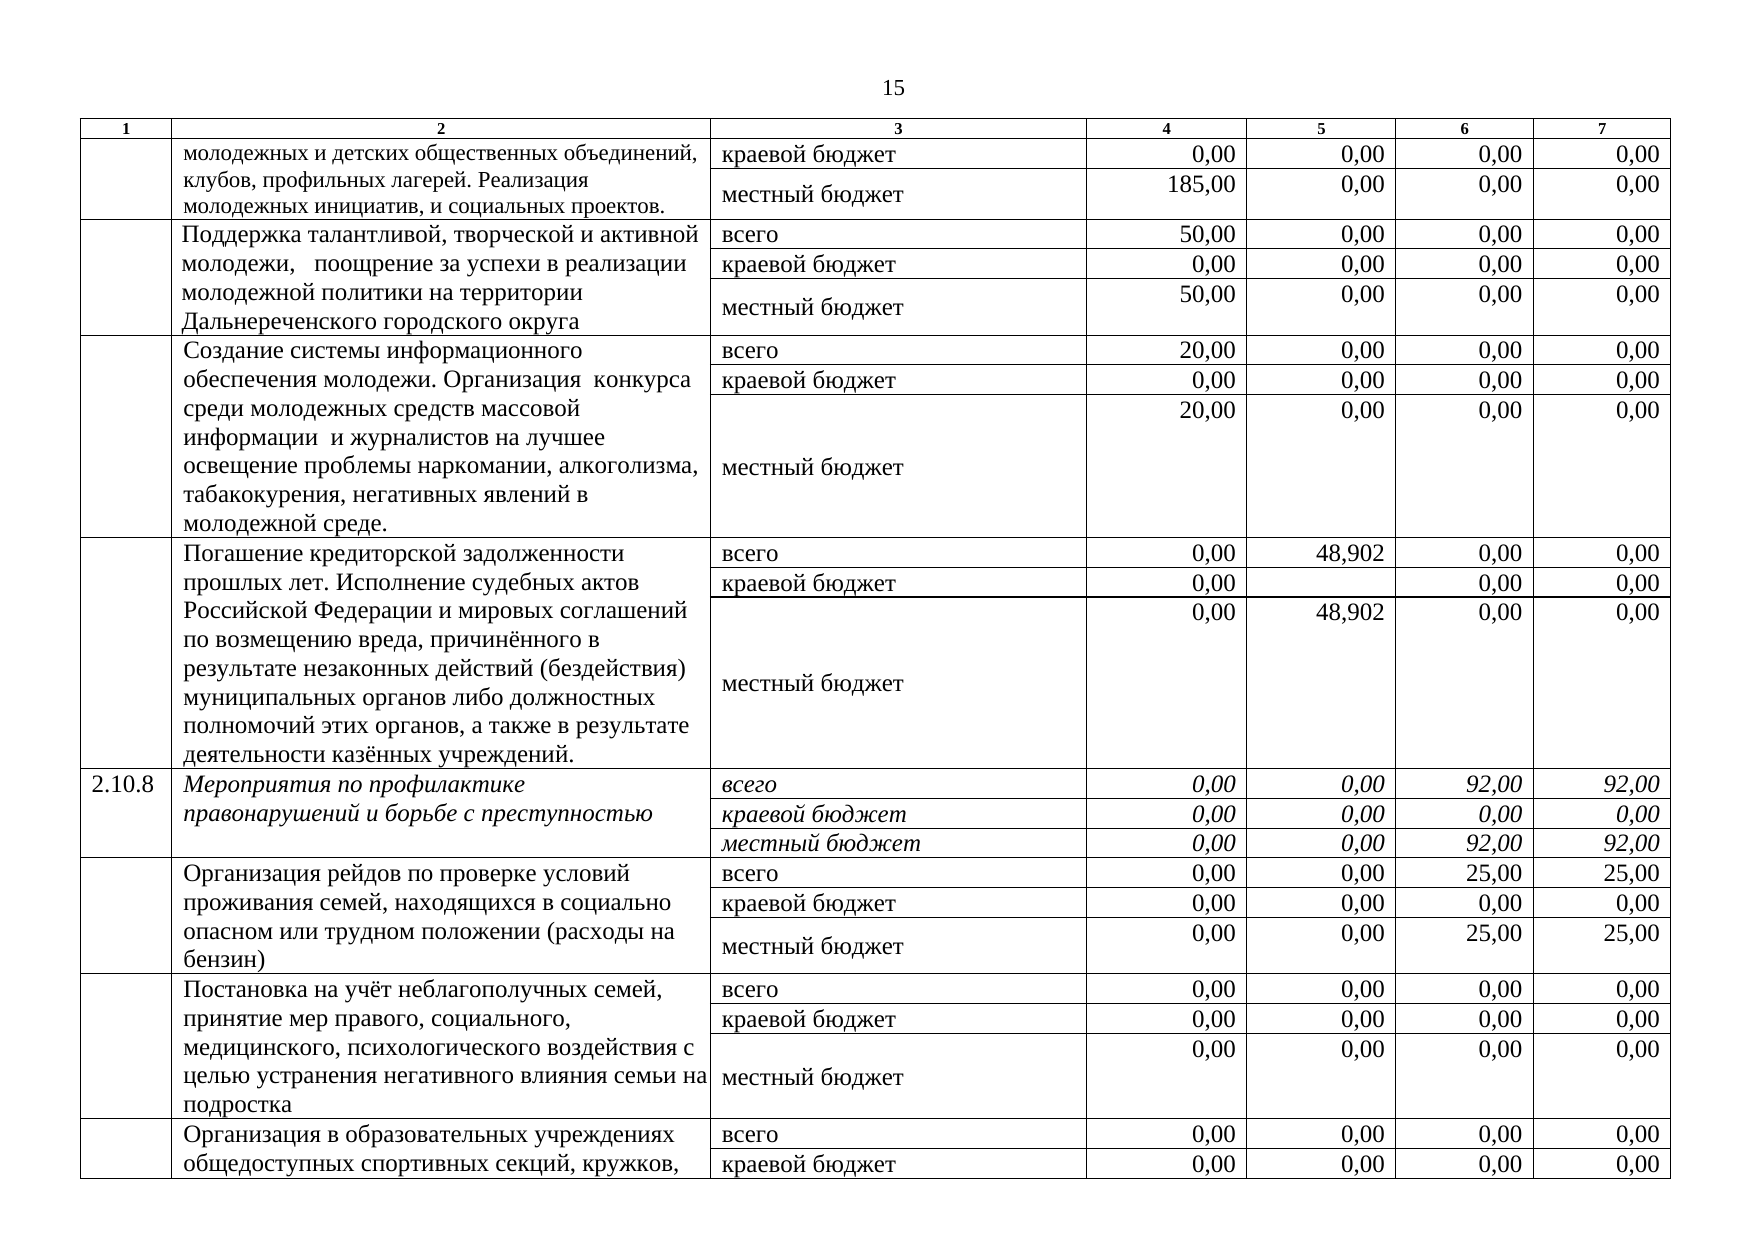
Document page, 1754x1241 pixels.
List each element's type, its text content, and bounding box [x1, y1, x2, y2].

table_cell краевой бюджет [711, 568, 1086, 596]
table_cell краевой бюджет [711, 249, 1086, 278]
table_cell 0,00 [1396, 538, 1533, 567]
table_cell 0,00 [1534, 139, 1670, 168]
table_cell 0,00 [1396, 220, 1533, 248]
table_cell [81, 139, 171, 218]
table_cell 0,00 [1534, 279, 1670, 334]
table_cell 0,00 [1247, 365, 1395, 394]
table_cell краевой бюджет [711, 1149, 1086, 1178]
table_cell 0,00 [1247, 1149, 1395, 1178]
table_cell 0,00 [1396, 336, 1533, 364]
table_cell 0,00 [1396, 598, 1533, 768]
table_cell 0,00 [1396, 888, 1533, 917]
table_cell всего [711, 538, 1086, 567]
table_cell 0,00 [1247, 249, 1395, 278]
table_cell 0,00 [1087, 799, 1246, 827]
table_cell 2.10.8 [81, 769, 171, 857]
table_cell 0,00 [1534, 799, 1670, 827]
table_cell 0,00 [1087, 139, 1246, 168]
table_cell Организация рейдов по проверке условий проживания семей, находящихся в социально опасном или трудном положении (расходы на бензин) [172, 858, 710, 973]
table_cell всего [711, 769, 1086, 798]
table_cell местный бюджет [711, 598, 1086, 768]
table_cell Мероприятия по профилактике правонарушений и борьбе с преступностью [172, 769, 710, 857]
table_cell 0,00 [1087, 598, 1246, 768]
table_cell 0,00 [1396, 395, 1533, 537]
table_cell 0,00 [1087, 1004, 1246, 1033]
table_cell 0,00 [1087, 769, 1246, 798]
table_cell [81, 336, 171, 537]
table_cell Поддержка талантливой, творческой и активной молодежи, поощрение за успехи в реализации молодежной политики на территории Дальнереченского городского округа [172, 220, 710, 334]
table_cell 0,00 [1534, 568, 1670, 596]
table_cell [172, 139, 710, 218]
table_cell 0,00 [1247, 336, 1395, 364]
table_cell 92,00 [1396, 829, 1533, 857]
table_cell местный бюджет [711, 918, 1086, 973]
table_cell [81, 858, 171, 973]
table_cell 0,00 [1087, 858, 1246, 887]
table_cell краевой бюджет [711, 365, 1086, 394]
table_cell местный бюджет [711, 169, 1086, 218]
table_header 3 [711, 119, 1086, 138]
table_cell 0,00 [1087, 829, 1246, 857]
table_cell 20,00 [1087, 395, 1246, 537]
table_cell 0,00 [1534, 336, 1670, 364]
table_cell всего [711, 220, 1086, 248]
table_cell всего [711, 974, 1086, 1003]
table_cell 0,00 [1396, 169, 1533, 218]
table_cell 0,00 [1534, 1034, 1670, 1118]
table_cell Погашение кредиторской задолженности прошлых лет. Исполнение судебных актов Российской Федерации и мировых соглашений по возмещению вреда, причинённого в результате незаконных действий (бездействия) муниципальных органов либо должностных полномочий этих органов, а также в результате деятельности казённых учреждений. [172, 538, 710, 768]
table_cell 0,00 [1247, 974, 1395, 1003]
table_cell 0,00 [1087, 1149, 1246, 1178]
table_cell [81, 538, 171, 768]
table_cell [81, 974, 171, 1118]
table_cell 0,00 [1396, 568, 1533, 596]
table_cell [81, 220, 171, 334]
table_header 1 [81, 119, 171, 138]
table_cell 0,00 [1396, 974, 1533, 1003]
table_cell Организация в образовательных учреждениях общедоступных спортивных секций, кружков, клубов и привлечение к участию в них несовершеннолетних, склонных к совершению правонарушений [172, 1119, 710, 1178]
table_cell 50,00 [1087, 220, 1246, 248]
table_cell 0,00 [1247, 220, 1395, 248]
table_cell 0,00 [1534, 1004, 1670, 1033]
table_cell 0,00 [1247, 139, 1395, 168]
table_cell всего [711, 858, 1086, 887]
table_cell 0,00 [1247, 1034, 1395, 1118]
table_cell 0,00 [1087, 974, 1246, 1003]
table_cell [81, 1119, 171, 1178]
table_cell 0,00 [1087, 888, 1246, 917]
table_cell 0,00 [1247, 918, 1395, 973]
table_cell 0,00 [1247, 799, 1395, 827]
table_cell 0,00 [1247, 1004, 1395, 1033]
table_cell всего [711, 1119, 1086, 1148]
table_cell 0,00 [1396, 1004, 1533, 1033]
table_cell краевой бюджет [711, 139, 1086, 168]
table_cell 0,00 [1247, 395, 1395, 537]
table_cell 0,00 [1247, 279, 1395, 334]
table_cell 25,00 [1534, 858, 1670, 887]
table_cell 0,00 [1087, 538, 1246, 567]
table_cell 25,00 [1396, 858, 1533, 887]
table_header 7 [1534, 119, 1670, 138]
table_cell 0,00 [1087, 365, 1246, 394]
table_cell 0,00 [1396, 1119, 1533, 1148]
table_cell 0,00 [1247, 888, 1395, 917]
table_cell 0,00 [1534, 598, 1670, 768]
table_cell 0,00 [1247, 1119, 1395, 1148]
table_cell 92,00 [1396, 769, 1533, 798]
table_cell местный бюджет [711, 829, 1086, 857]
table_cell Создание системы информационного обеспечения молодежи. Организация конкурса среди молодежных средств массовой информации и журналистов на лучшее освещение проблемы наркомании, алкоголизма, табакокурения, негативных явлений в молодежной среде. [172, 336, 710, 537]
table_cell 0,00 [1396, 139, 1533, 168]
table_cell 0,00 [1534, 249, 1670, 278]
table_cell 0,00 [1087, 1034, 1246, 1118]
table_header 2 [172, 119, 710, 138]
table_cell 0,00 [1396, 1034, 1533, 1118]
table_header 6 [1396, 119, 1533, 138]
table_cell 185,00 [1087, 169, 1246, 218]
table_header 5 [1247, 119, 1395, 138]
table_cell 0,00 [1396, 1149, 1533, 1178]
table_cell местный бюджет [711, 395, 1086, 537]
table_cell 0,00 [1534, 888, 1670, 917]
table_cell 0,00 [1534, 395, 1670, 537]
table_cell 0,00 [1534, 365, 1670, 394]
table_cell 0,00 [1087, 249, 1246, 278]
table_cell 0,00 [1534, 538, 1670, 567]
table_cell 50,00 [1087, 279, 1246, 334]
table_cell 0,00 [1396, 799, 1533, 827]
table_cell 92,00 [1534, 769, 1670, 798]
table_cell 0,00 [1247, 169, 1395, 218]
table_cell 0,00 [1247, 858, 1395, 887]
table_cell 0,00 [1534, 1149, 1670, 1178]
table_cell 20,00 [1087, 336, 1246, 364]
table_cell Постановка на учёт неблагополучных семей, принятие мер правого, социального, медицинского, психологического воздействия с целью устранения негативного влияния семьи на подростка [172, 974, 710, 1118]
table_cell 0,00 [1247, 829, 1395, 857]
table_cell 0,00 [1534, 974, 1670, 1003]
table_cell 0,00 [1396, 249, 1533, 278]
table_cell [1247, 568, 1395, 596]
table_cell всего [711, 336, 1086, 364]
table_cell 0,00 [1087, 568, 1246, 596]
table_cell местный бюджет [711, 279, 1086, 334]
table_cell 0,00 [1247, 769, 1395, 798]
table_header 4 [1087, 119, 1246, 138]
table_cell 25,00 [1534, 918, 1670, 973]
table_cell 0,00 [1087, 918, 1246, 973]
table_cell краевой бюджет [711, 1004, 1086, 1033]
table_cell 48,902 [1247, 538, 1395, 567]
table_cell 92,00 [1534, 829, 1670, 857]
table_cell местный бюджет [711, 1034, 1086, 1118]
table_cell 0,00 [1396, 279, 1533, 334]
table_cell 0,00 [1534, 1119, 1670, 1148]
table_cell краевой бюджет [711, 799, 1086, 827]
table_cell 0,00 [1087, 1119, 1246, 1148]
table_cell краевой бюджет [711, 888, 1086, 917]
table_cell 0,00 [1396, 365, 1533, 394]
table_cell 25,00 [1396, 918, 1533, 973]
table_cell 48,902 [1247, 598, 1395, 768]
table_cell 0,00 [1534, 169, 1670, 218]
table_cell 0,00 [1534, 220, 1670, 248]
